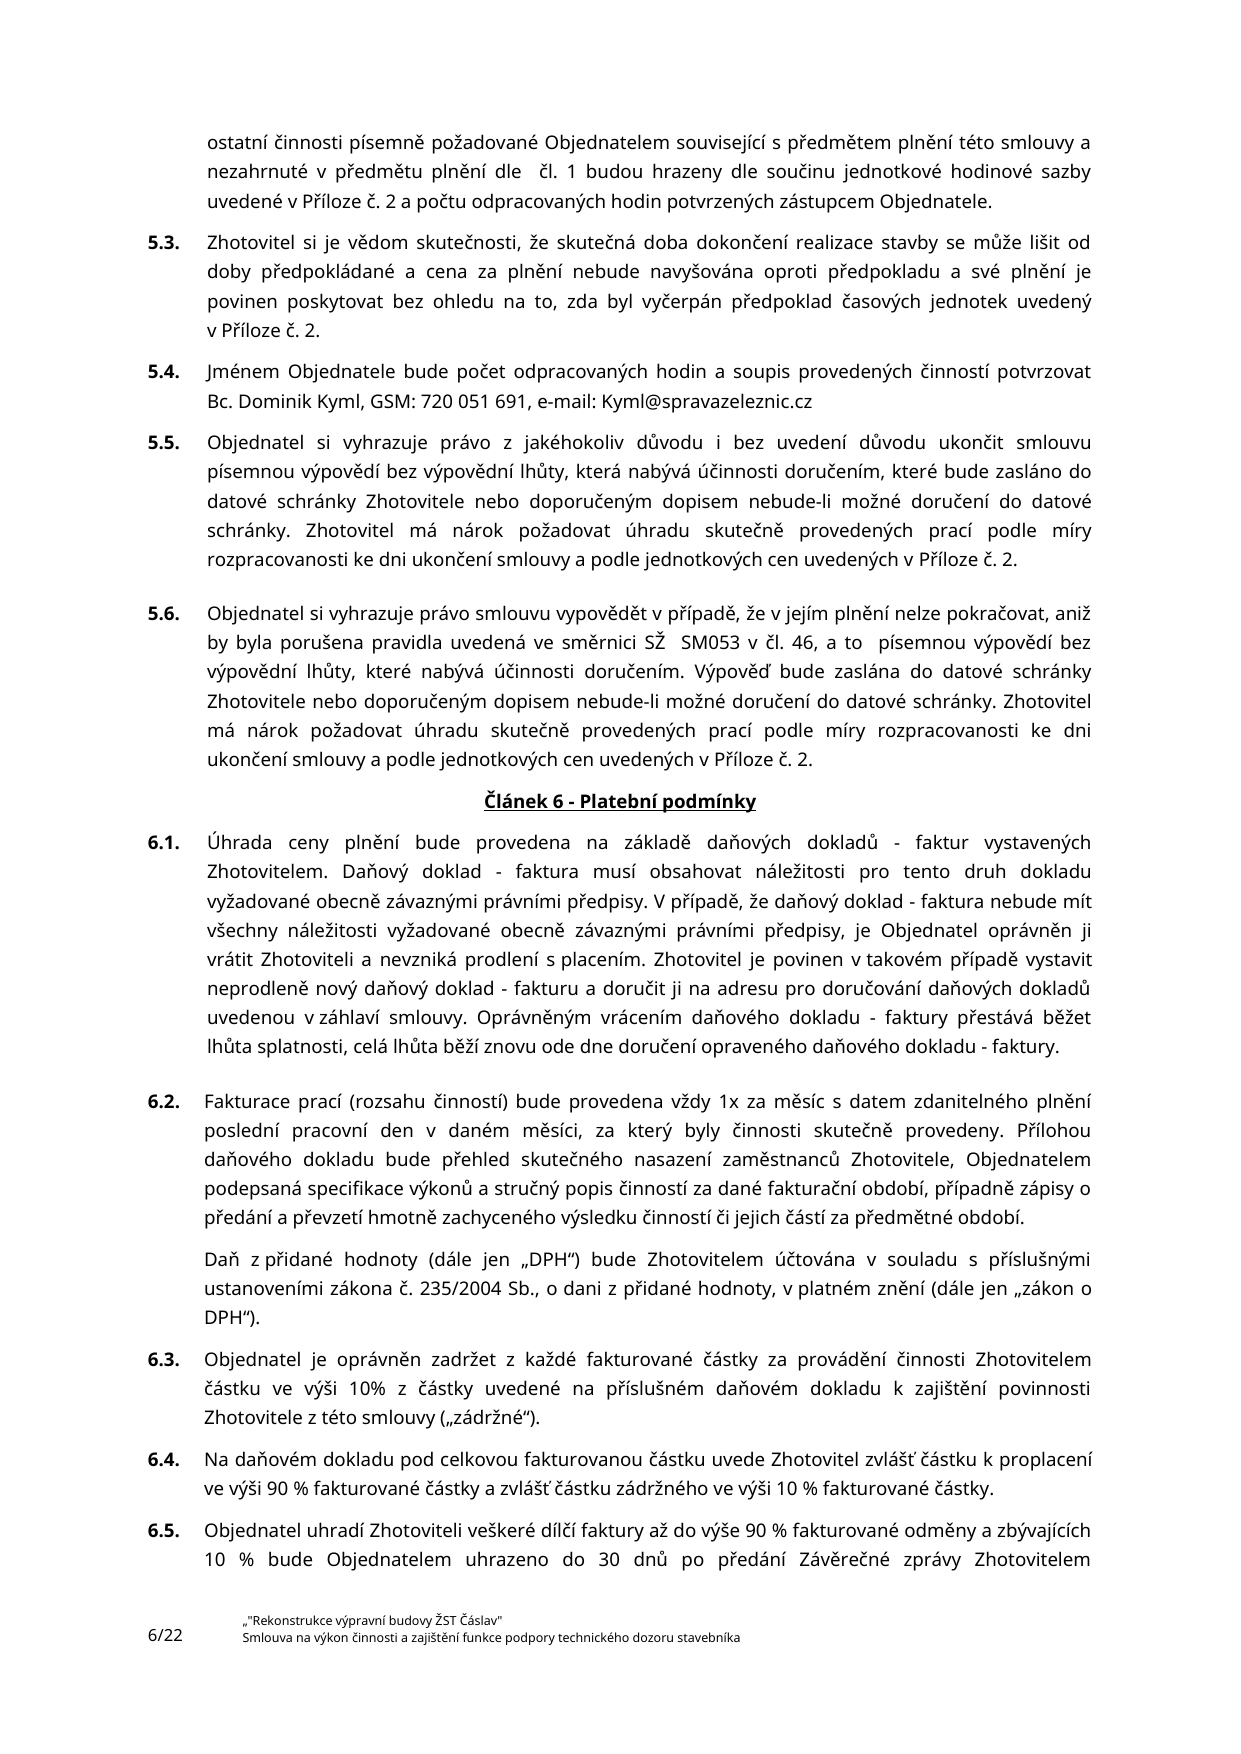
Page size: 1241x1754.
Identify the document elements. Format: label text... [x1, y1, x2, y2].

text 5.6. Objednatel si vyhrazuje právo smlouvu vypovědět v případě, že v jejím plnění nelze pokračovat, aniž by byla porušena pravidla uvedená ve směrnici SŽ SM053 v čl. 46, a to písemnou výpovědí bez výpovědní lhůty, které nabývá účinnosti doručením. Výpověď bude zaslána do datové schránky Zhotovitele nebo doporučeným dopisem nebude-li možné doručení do datové schránky. Zhotovitel má nárok požadovat úhradu skutečně provedených prací podle míry rozpracovanosti ke dni ukončení smlouvy a podle jednotkových cen uvedených v Příloze č. 2. [148, 597, 1092, 772]
text Daň z přidané hodnoty (dále jen „DPH“) bude Zhotovitelem účtována v souladu s příslušnými ustanoveními zákona č. 235/2004 Sb., o dani z přidané hodnoty, v platném znění (dále jen „zákon o DPH“). [148, 1243, 1092, 1331]
text 5.3. Zhotovitel si je vědom skutečnosti, že skutečná doba dokončení realizace stavby se může lišit od doby předpokládané a cena za plnění nebude navyšována oproti předpokladu a své plnění je povinen poskytovat bez ohledu na to, zda byl vyčerpán předpoklad časových jednotek uvedený v Příloze č. 2. [148, 226, 1092, 343]
text 6.4. Na daňovém dokladu pod celkovou fakturovanou částku uvede Zhotovitel zvlášť částku k proplacení ve výši 90 % fakturované částky a zvlášť částku zádržného ve výši 10 % fakturované částky. [148, 1443, 1092, 1501]
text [148, 126, 1092, 214]
text 6.2. Fakturace prací (rozsahu činností) bude provedena vždy 1x za měsíc s datem zdanitelného plnění poslední pracovní den v daném měsíci, za který byly činnosti skutečně provedeny. Přílohou daňového dokladu bude přehled skutečného nasazení zaměstnanců Zhotovitele, Objednatelem podepsaná specifikace výkonů a stručný popis činností za dané fakturační období, případně zápisy o předání a převzetí hmotně zachyceného výsledku činností či jejich částí za předmětné období. [148, 1085, 1092, 1231]
text 6.1. Úhrada ceny plnění bude provedena na základě daňových dokladů - faktur vystavených Zhotovitelem. Daňový doklad - faktura musí obsahovat náležitosti pro tento druh dokladu vyžadované obecně závaznými právními předpisy. V případě, že daňový doklad - faktura nebude mít všechny náležitosti vyžadované obecně závaznými právními předpisy, je Objednatel oprávněn ji vrátit Zhotoviteli a nevzniká prodlení s placením. Zhotovitel je povinen v takovém případě vystavit neprodleně nový daňový doklad - fakturu a doručit ji na adresu pro doručování daňových dokladů uvedenou v záhlaví smlouvy. Oprávněným vrácením daňového dokladu - faktury přestává běžet lhůta splatnosti, celá lhůta běží znovu ode dne doručení opraveného daňového dokladu - faktury. [148, 826, 1092, 1060]
text Článek 6 - Platební podmínky [148, 785, 1092, 814]
text 5.5. Objednatel si vyhrazuje právo z jakéhokoliv důvodu i bez uvedení důvodu ukončit smlouvu písemnou výpovědí bez výpovědní lhůty, která nabývá účinnosti doručením, které bude zasláno do datové schránky Zhotovitele nebo doporučeným dopisem nebude-li možné doručení do datové schránky. Zhotovitel má nárok požadovat úhradu skutečně provedených prací podle míry rozpracovanosti ke dni ukončení smlouvy a podle jednotkových cen uvedených v Příloze č. 2. [148, 426, 1092, 572]
text 6.3. Objednatel je oprávněn zadržet z každé fakturované částky za provádění činnosti Zhotovitelem částku ve výši 10% z částky uvedené na příslušném daňovém dokladu k zajištění povinnosti Zhotovitele z této smlouvy („zádržné“). [148, 1343, 1092, 1431]
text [148, 1514, 1092, 1572]
text 5.4. Jménem Objednatele bude počet odpracovaných hodin a soupis provedených činností potvrzovat Bc. Dominik Kyml, GSM: 720 051 691, e-mail: Kyml@spravazeleznic.cz [148, 356, 1092, 414]
